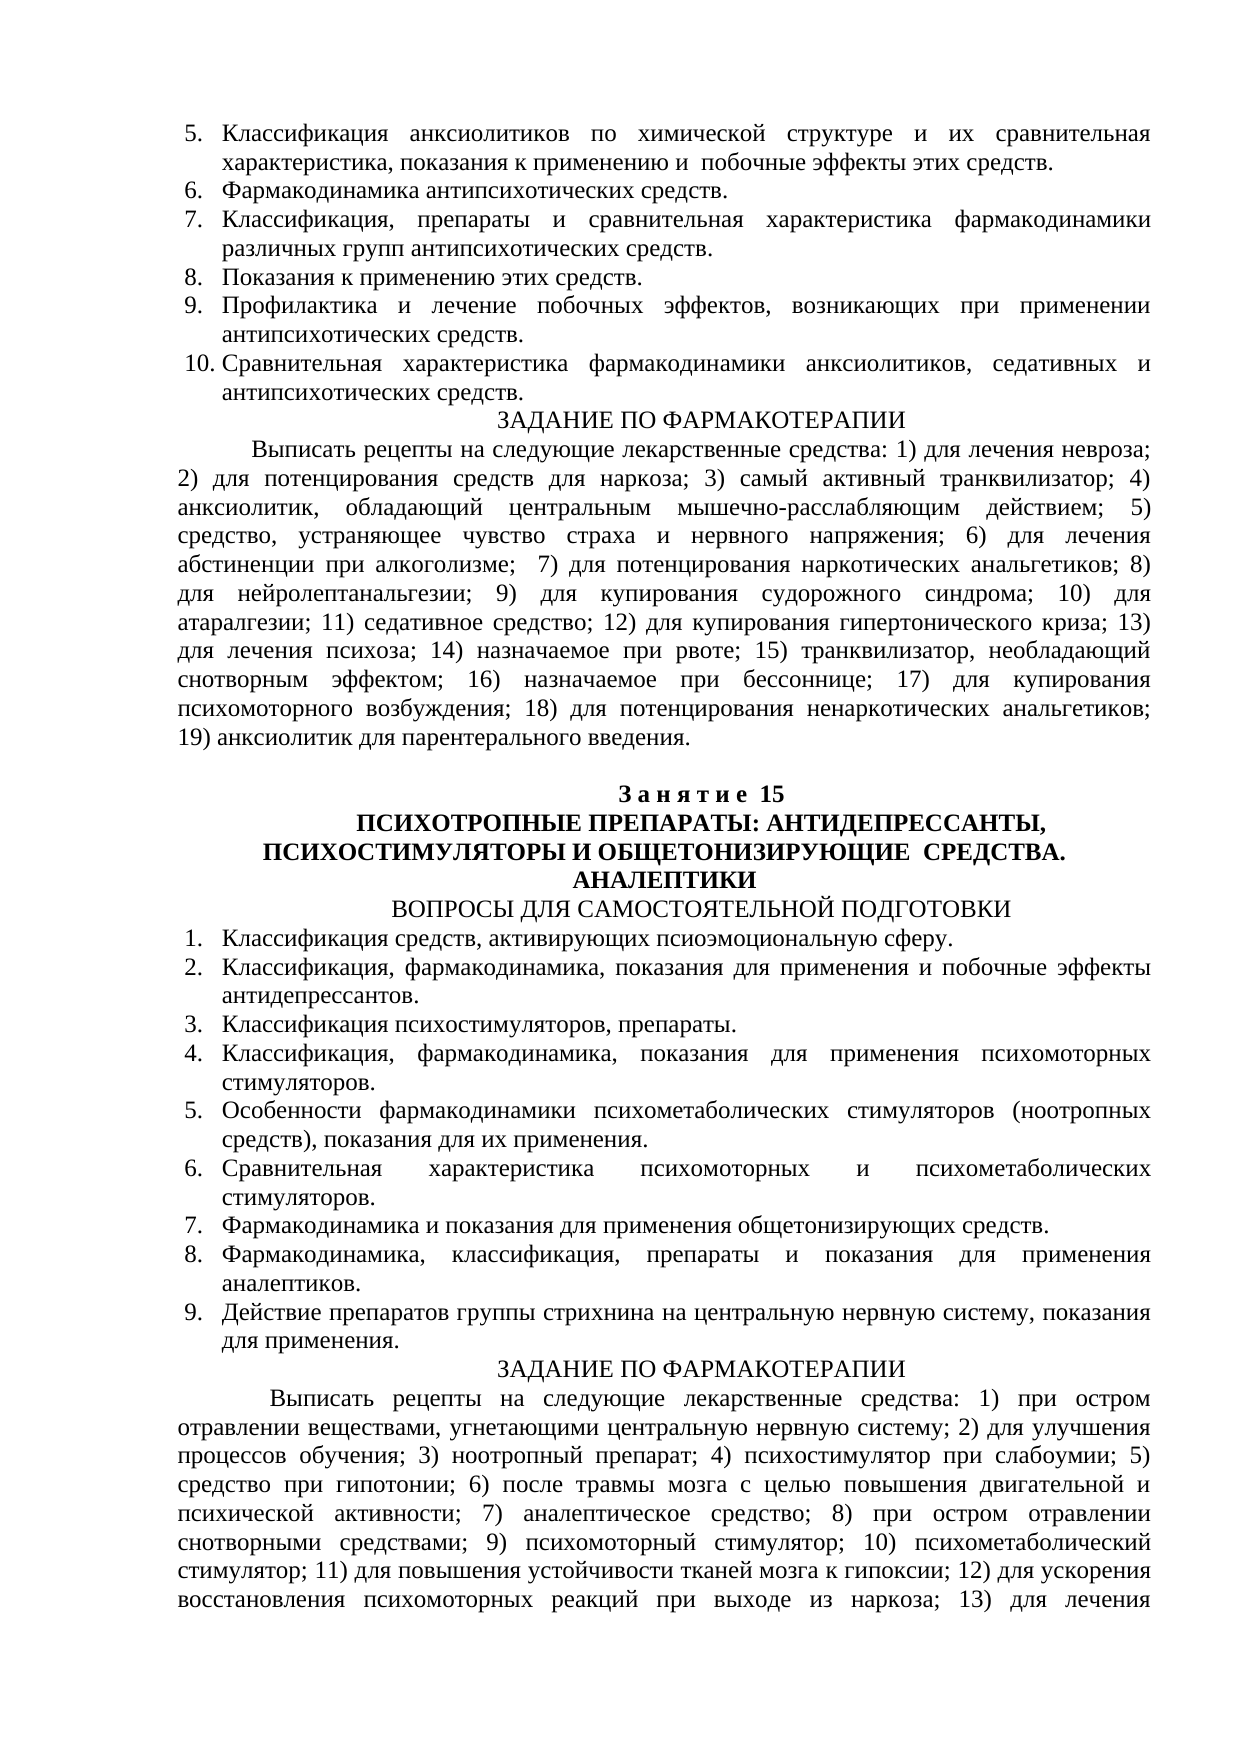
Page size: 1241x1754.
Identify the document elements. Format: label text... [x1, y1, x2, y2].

list Профилактика и лечение побочных эффектов, возникающих при применении антипсихотических средств. [184, 291, 1152, 348]
list Фармакодинамика, классификация, препараты и показания для применения аналептиков. [184, 1239, 1152, 1297]
text ЗАДАНИЕ ПО ФАРМАКОТЕРАПИИ [177, 1354, 1152, 1383]
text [177, 1383, 1152, 1613]
list Фармакодинамика и показания для применения общетонизирующих средств. [184, 1211, 1152, 1239]
list Классификация психостимуляторов, препараты. [184, 1009, 1152, 1038]
list Показания к применению этих средств. [184, 262, 1152, 291]
text Выписать рецепты на следующие лекарственные средства: 1) для лечения невроза; 2) для потенцирования средств для наркоза; 3) самый активный транквилизатор; 4) анксиолитик, обладающий центральным мышечно-расслабляющим действием; 5) средство, устраняющее чувство страха и нервного напряжения; 6) для лечения абстиненции при алкоголизме; 7) для потенцирования наркотических анальгетиков; 8) для нейролептанальгезии; 9) для купирования судорожного синдрома; 10) для атаралгезии; 11) седативное средство; 12) для купирования гипертонического криза; 13) для лечения психоза; 14) назначаемое при рвоте; 15) транквилизатор, необладающий снотворным эффектом; 16) назначаемое при бессоннице; 17) для купирования психомоторного возбуждения; 18) для потенцирования ненаркотических анальгетиков; 19) анксиолитик для парентерального введения. [177, 434, 1152, 751]
list Фармакодинамика антипсихотических средств. [184, 176, 1152, 204]
list Сравнительная характеристика фармакодинамики анксиолитиков, седативных и антипсихотических средств. [184, 348, 1152, 406]
list Классификация, фармакодинамика, показания для применения и побочные эффекты антидепрессантов. [184, 952, 1152, 1009]
list Классификация анксиолитиков по химической структуре и их сравнительная характеристика, показания к применению и побочные эффекты этих средств. [184, 118, 1152, 176]
list Классификация, препараты и сравнительная характеристика фармакодинамики различных групп антипсихотических средств. [184, 204, 1152, 262]
list Сравнительная характеристика психомоторных и психометаболических стимуляторов. [184, 1153, 1152, 1211]
list Классификация средств, активирующих псиоэмоциональную сферу. [184, 923, 1152, 952]
text ВОПРОСЫ ДЛЯ САМОСТОЯТЕЛЬНОЙ ПОДГОТОВКИ [177, 894, 1152, 923]
text З а н я т и е 15 [177, 779, 1152, 808]
text ПСИХОТРОПНЫЕ ПРЕПАРАТЫ: АНТИДЕПРЕССАНТЫ, ПСИХОСТИМУЛЯТОРЫ И ОБЩЕТОНИЗИРУЮЩИЕ СРЕДСТВА. АНАЛЕПТИКИ [177, 808, 1152, 894]
list Классификация, фармакодинамика, показания для применения психомоторных стимуляторов. [184, 1038, 1152, 1096]
list Действие препаратов группы стрихнина на центральную нервную систему, показания для применения. [184, 1297, 1152, 1354]
list Особенности фармакодинамики психометаболических стимуляторов (ноотропных средств), показания для их применения. [184, 1096, 1152, 1153]
text ЗАДАНИЕ ПО ФАРМАКОТЕРАПИИ [177, 406, 1152, 434]
